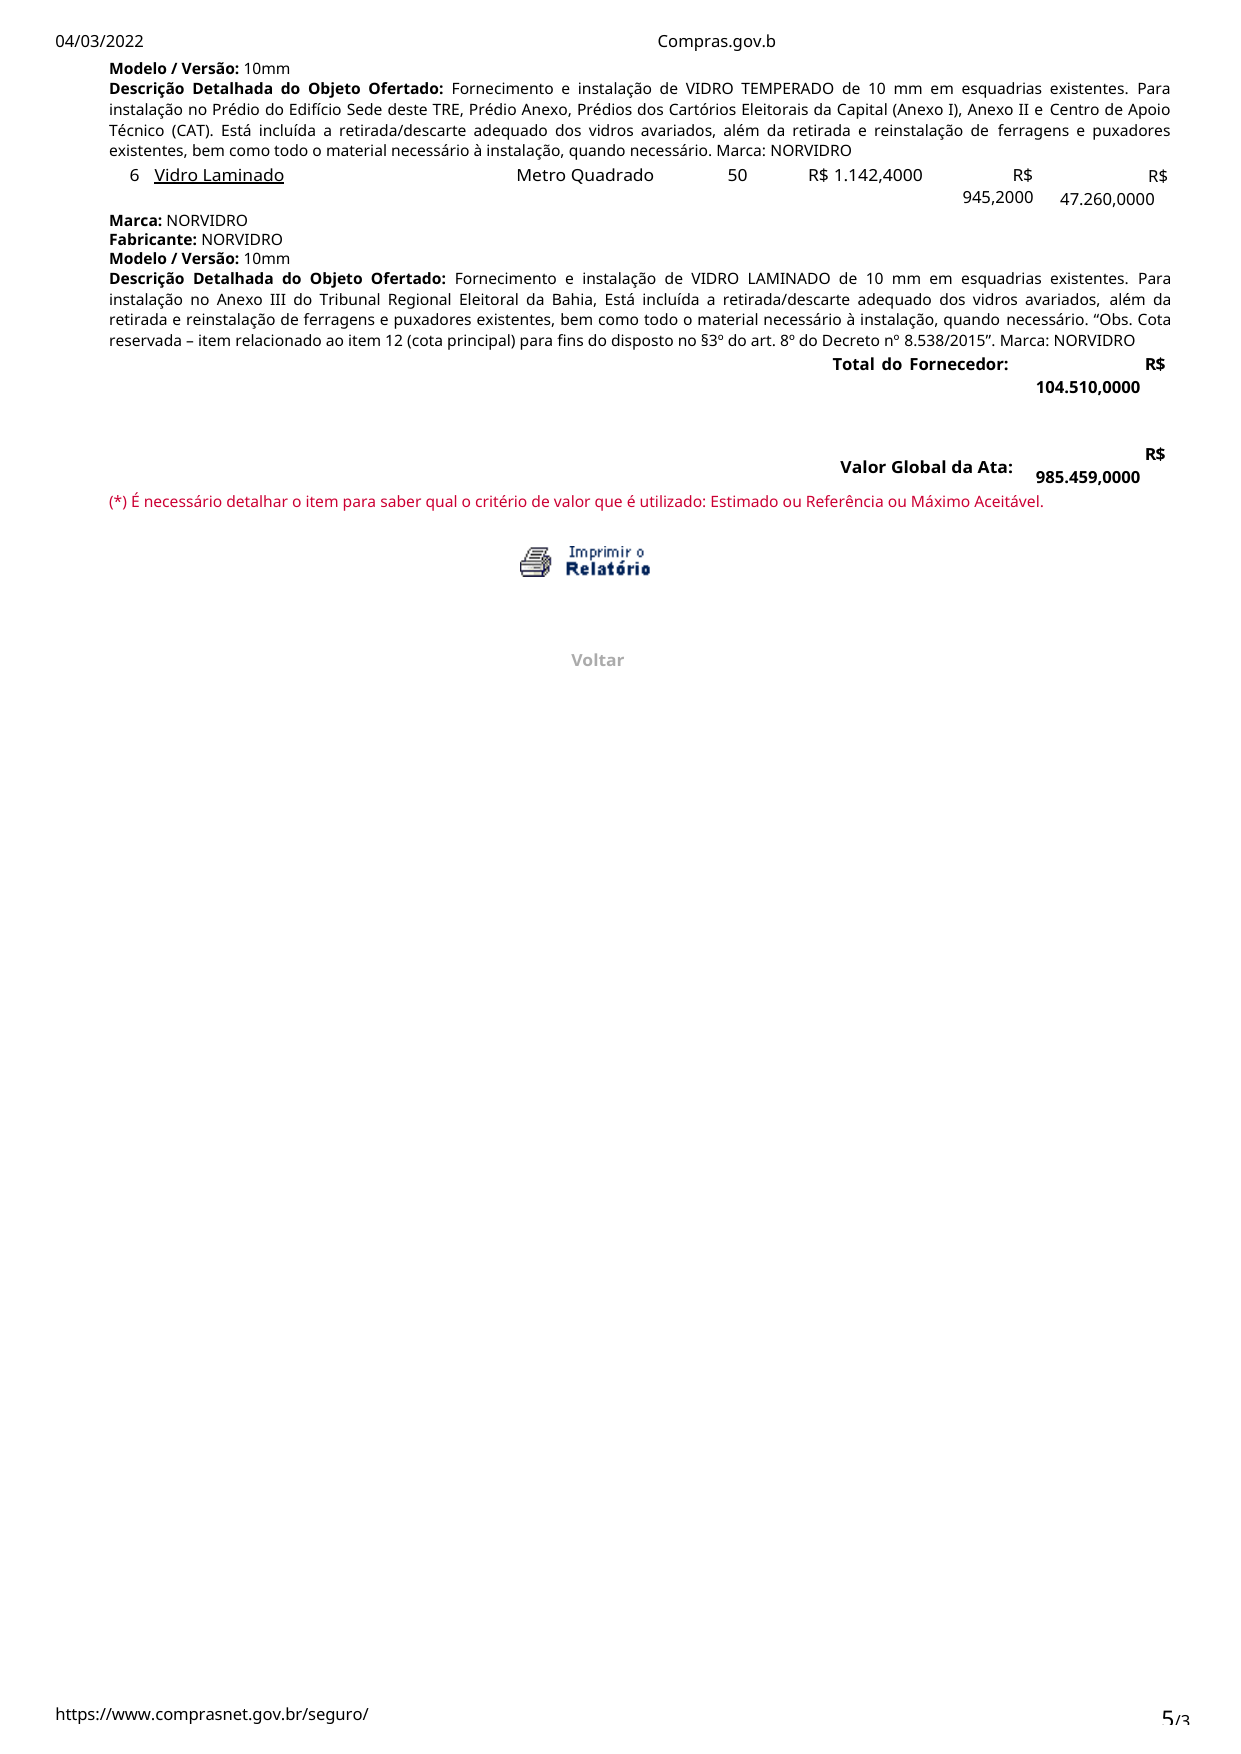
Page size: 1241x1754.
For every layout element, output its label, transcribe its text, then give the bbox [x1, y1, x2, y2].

text Valor Global da Ata: R$ 985.459,0000 [840, 458, 1171, 489]
picture [520, 546, 650, 577]
text Modelo / Versão: 10mm [109, 249, 1184, 268]
text (*) É necessário detalhar o item para saber qual o critério de valor que é utilizado: Estimado ou Referência ou Máximo Aceitável. [109, 491, 1184, 512]
text Descrição Detalhada do Objeto Ofertado: Fornecimento e instalação de VIDRO LAMINADO de 10 mm em esquadrias existentes. Para instalação no Anexo III do Tribunal Regional Eleitoral da Bahia, Está incluída a retirada/descarte adequado dos vidros avariados, além da retirada e reinstalação de ferragens e puxadores existentes, bem como todo o material necessário à instalação, quando necessário. “Obs. Cota reservada – item relacionado ao item 12 (cota principal) para fins do disposto no §3º do art. 8º do Decreto nº 8.538/2015”. Marca: NORVIDRO [109, 268, 1171, 351]
text Voltar [566, 649, 630, 671]
text Total do Fornecedor: R$ 104.510,0000 [832, 353, 1171, 398]
text Marca: NORVIDRO [109, 212, 1184, 230]
text Descrição Detalhada do Objeto Ofertado: Fornecimento e instalação de VIDRO TEMPERADO de 10 mm em esquadrias existentes. Para instalação no Prédio do Edifício Sede deste TRE, Prédio Anexo, Prédios dos Cartórios Eleitorais da Capital (Anexo I), Anexo II e Centro de Apoio Técnico (CAT). Está incluída a retirada/descarte adequado dos vidros avariados, além da retirada e reinstalação de ferragens e puxadores existentes, bem como todo o material necessário à instalação, quando necessário. Marca: NORVIDRO [109, 78, 1171, 161]
text R$ 47.260,0000 [1060, 165, 1172, 210]
subtitle 6 Vidro Laminado Metro Quadrado 50 R$ 1.142,4000 R$ 945,2000 [127, 163, 1033, 209]
text Modelo / Versão: 10mm [109, 59, 1184, 78]
text Fabricante: NORVIDRO [109, 230, 1184, 249]
